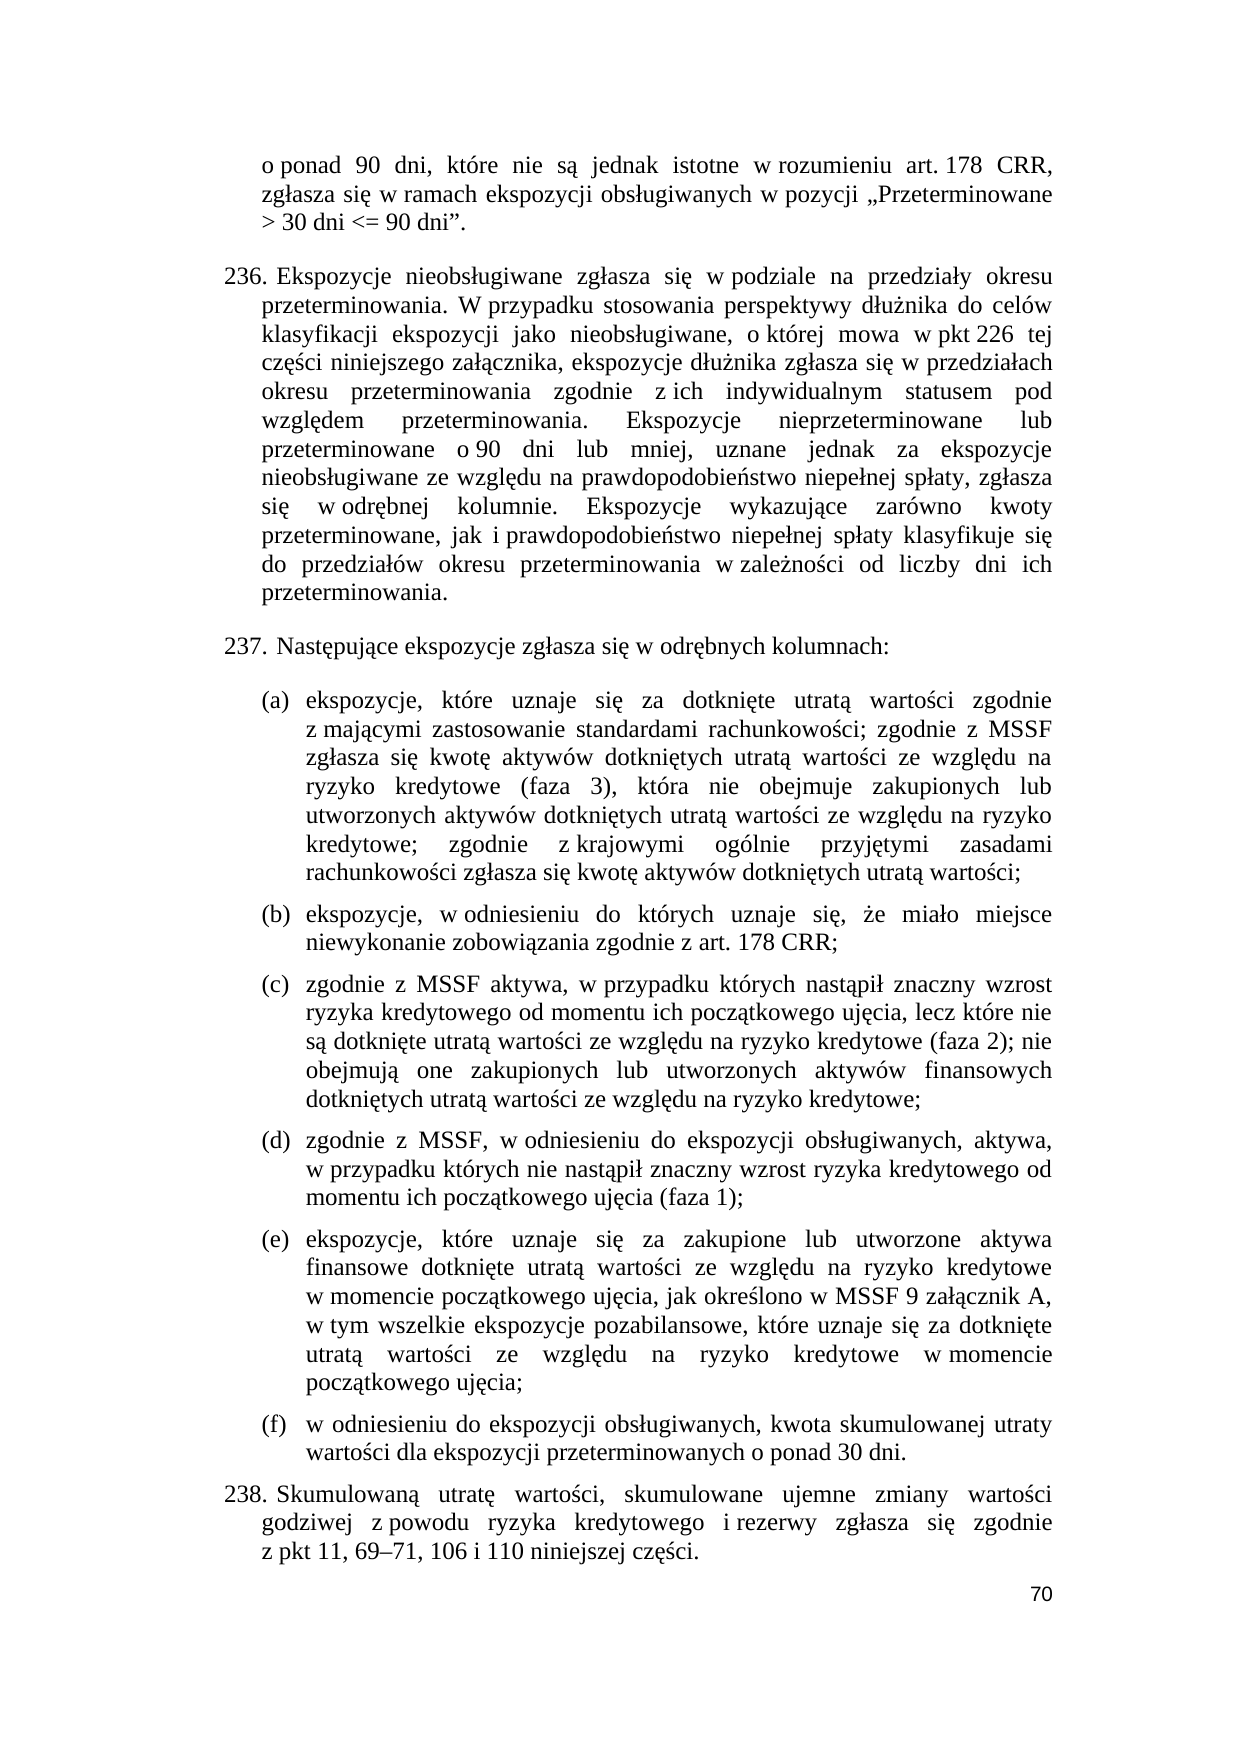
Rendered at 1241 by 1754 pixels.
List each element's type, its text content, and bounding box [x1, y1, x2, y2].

text Ekspozycje nieobsługiwane zgłasza się w podziale na przedziały okresu przeterminowania. W przypadku stosowania perspektywy dłużnika do celów klasyfikacji ekspozycji jako nieobsługiwane, o której mowa w pkt 226 tej części niniejszego załącznika, ekspozycje dłużnika zgłasza się w przedziałach okresu przeterminowania zgodnie z ich indywidualnym statusem pod względem przeterminowania. Ekspozycje nieprzeterminowane lub przeterminowane o 90 dni lub mniej, uznane jednak za ekspozycje nieobsługiwane ze względu na prawdopodobieństwo niepełnej spłaty, zgłasza się w odrębnej kolumnie. Ekspozycje wykazujące zarówno kwoty przeterminowane, jak i prawdopodobieństwo niepełnej spłaty klasyfikuje się do przedziałów okresu przeterminowania w zależności od liczby dni ich przeterminowania. [224, 261, 1053, 606]
list ekspozycje, które uznaje się za dotknięte utratą wartości zgodnie z mającymi zastosowanie standardami rachunkowości; zgodnie z MSSF zgłasza się kwotę aktywów dotkniętych utratą wartości ze względu na ryzyko kredytowe (faza 3), która nie obejmuje zakupionych lub utworzonych aktywów dotkniętych utratą wartości ze względu na ryzyko kredytowe; zgodnie z krajowymi ogólnie przyjętymi zasadami rachunkowości zgłasza się kwotę aktywów dotkniętych utratą wartości; [261, 685, 1053, 886]
list zgodnie z MSSF, w odniesieniu do ekspozycji obsługiwanych, aktywa, w przypadku których nie nastąpił znaczny wzrost ryzyka kredytowego od momentu ich początkowego ujęcia (faza 1); [261, 1125, 1053, 1211]
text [224, 150, 1053, 236]
text Skumulowaną utratę wartości, skumulowane ujemne zmiany wartości godziwej z powodu ryzyka kredytowego i rezerwy zgłasza się zgodnie z pkt 11, 69–71, 106 i 110 niniejszej części. [224, 1479, 1053, 1565]
list w odniesieniu do ekspozycji obsługiwanych, kwota skumulowanej utraty wartości dla ekspozycji przeterminowanych o ponad 30 dni. [261, 1409, 1053, 1466]
list ekspozycje, w odniesieniu do których uznaje się, że miało miejsce niewykonanie zobowiązania zgodnie z art. 178 CRR; [261, 899, 1053, 956]
text Następujące ekspozycje zgłasza się w odrębnych kolumnach: [224, 631, 1053, 660]
list ekspozycje, które uznaje się za zakupione lub utworzone aktywa finansowe dotknięte utratą wartości ze względu na ryzyko kredytowe w momencie początkowego ujęcia, jak określono w MSSF 9 załącznik A, w tym wszelkie ekspozycje pozabilansowe, które uznaje się za dotknięte utratą wartości ze względu na ryzyko kredytowe w momencie początkowego ujęcia; [261, 1224, 1053, 1396]
list zgodnie z MSSF aktywa, w przypadku których nastąpił znaczny wzrost ryzyka kredytowego od momentu ich początkowego ujęcia, lecz które nie są dotknięte utratą wartości ze względu na ryzyko kredytowe (faza 2); nie obejmują one zakupionych lub utworzonych aktywów finansowych dotkniętych utratą wartości ze względu na ryzyko kredytowe; [261, 969, 1053, 1112]
